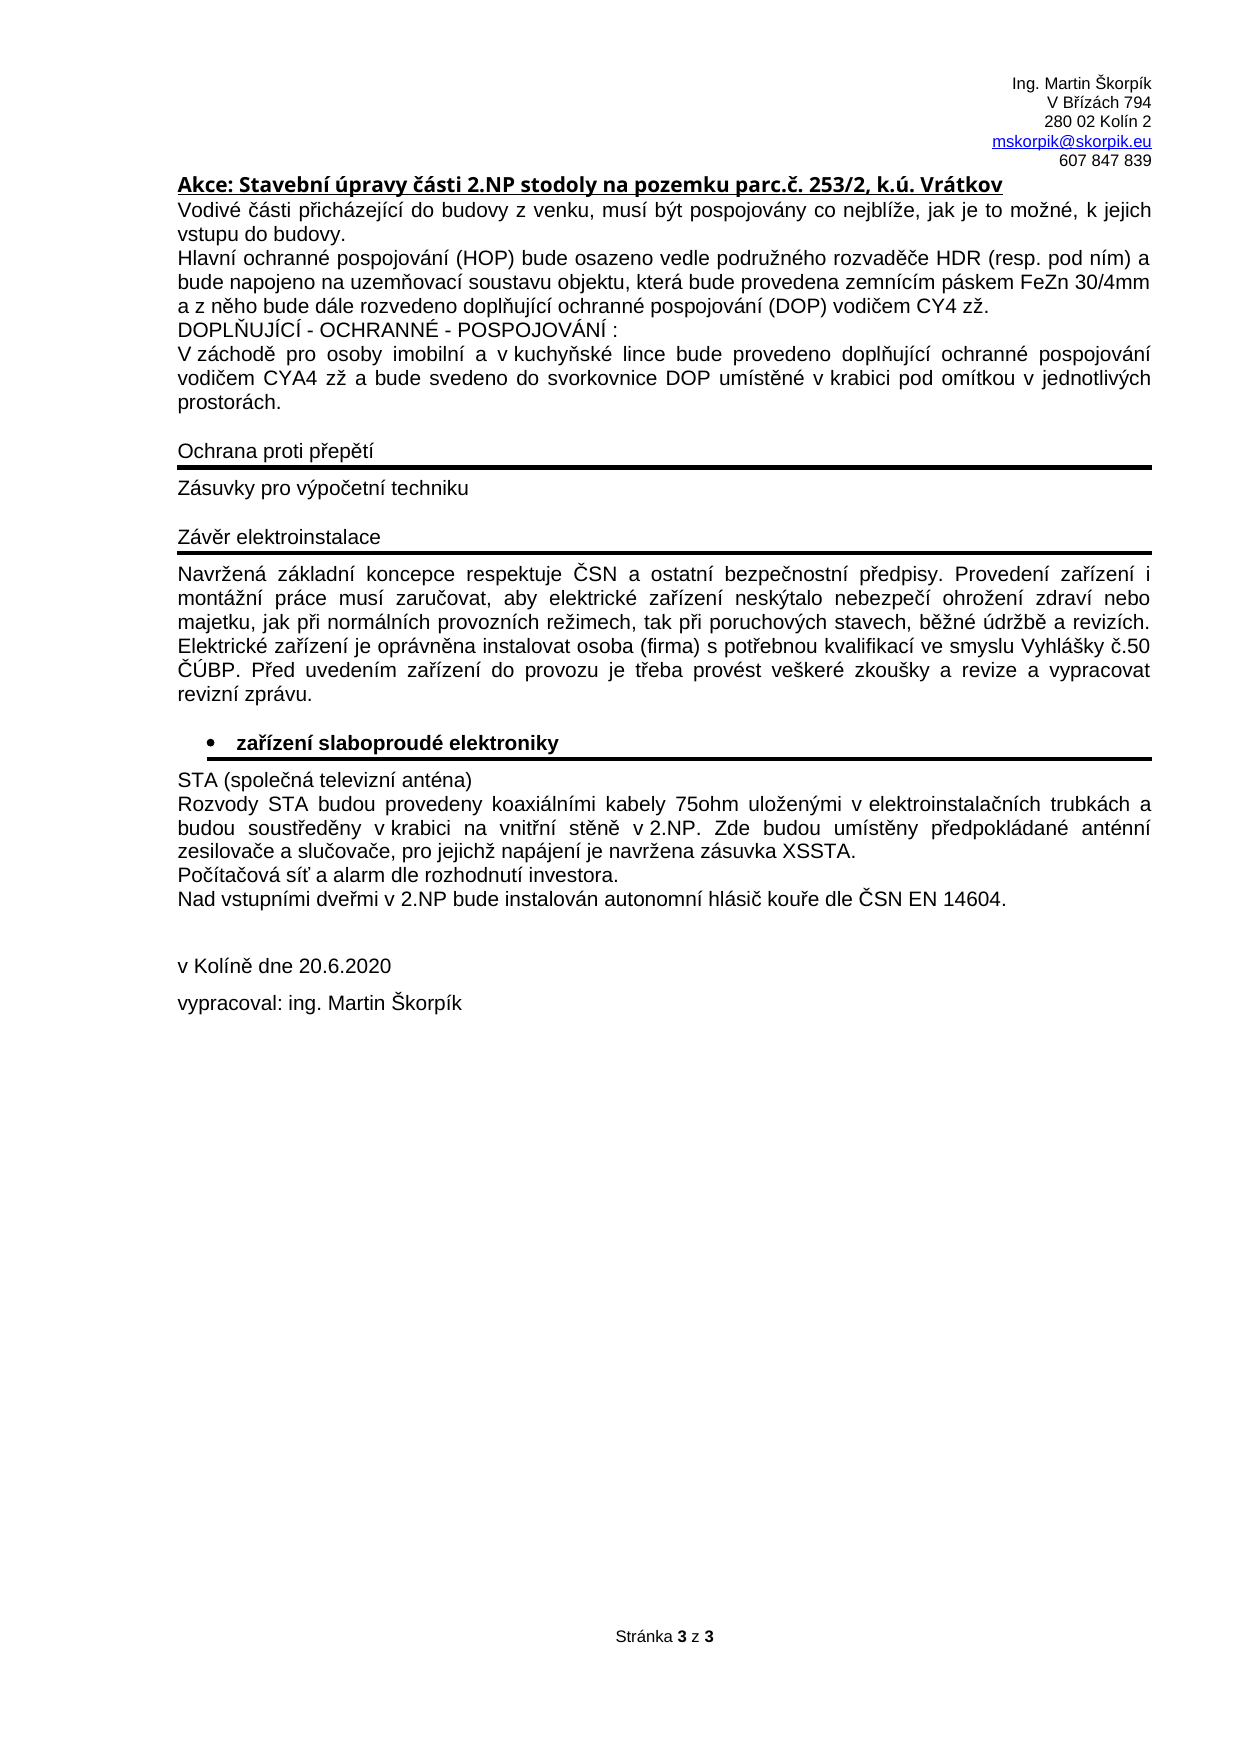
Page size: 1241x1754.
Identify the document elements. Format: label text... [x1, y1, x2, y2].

subtitle zařízení slaboproudé elektroniky [207, 730, 1152, 757]
text STA (společná televizní anténa) [177, 767, 1152, 791]
text V záchodě pro osoby imobilní a v kuchyňské lince bude provedeno doplňující ochranné pospojování vodičem CYA4 zž a bude svedeno do svorkovnice DOP umístěné v krabici pod omítkou v jednotlivých prostorách. [177, 342, 1152, 414]
text Hlavní ochranné pospojování (HOP) bude osazeno vedle podružného rozvaděče HDR (resp. pod ním) a bude napojeno na uzemňovací soustavu objektu, která bude provedena zemnícím páskem FeZn 30/4mm a z něho bude dále rozvedeno doplňující ochranné pospojování (DOP) vodičem CY4 zž. [177, 246, 1152, 318]
text Počítačová síť a alarm dle rozhodnutí investora. [177, 863, 1152, 887]
text Rozvody STA budou provedeny koaxiálními kabely 75ohm uloženými v elektroinstalačních trubkách a budou soustředěny v krabici na vnitřní stěně v 2.NP. Zde budou umístěny předpokládané anténní zesilovače a slučovače, pro jejichž napájení je navržena zásuvka XSSTA. [177, 791, 1152, 863]
text Nad vstupními dveřmi v 2.NP bude instalován autonomní hlásič kouře dle ČSN EN 14604. [177, 887, 1152, 911]
text DOPLŇUJÍCÍ - OCHRANNÉ - POSPOJOVÁNÍ : [177, 318, 1152, 342]
subtitle Závěr elektroinstalace [177, 525, 1152, 551]
text Vodivé části přicházející do budovy z venku, musí být pospojovány co nejblíže, jak je to možné, k jejich vstupu do budovy. [177, 198, 1152, 246]
subtitle Ochrana proti přepětí [177, 439, 1152, 465]
text vypracoval: ing. Martin Škorpík [177, 990, 1152, 1014]
text v Kolíně dne 20.6.2020 [177, 954, 1152, 978]
text Navržená základní koncepce respektuje ČSN a ostatní bezpečnostní předpisy. Provedení zařízení i montážní práce musí zaručovat, aby elektrické zařízení neskýtalo nebezpečí ohrožení zdraví nebo majetku, jak při normálních provozních režimech, tak při poruchových stavech, běžné údržbě a revizích. Elektrické zařízení je oprávněna instalovat osoba (firma) s potřebnou kvalifikací ve smyslu Vyhlášky č.50 ČÚBP. Před uvedením zařízení do provozu je třeba provést veškeré zkoušky a revize a vypracovat revizní zprávu. [177, 562, 1152, 705]
text Zásuvky pro výpočetní techniku [177, 476, 1152, 500]
